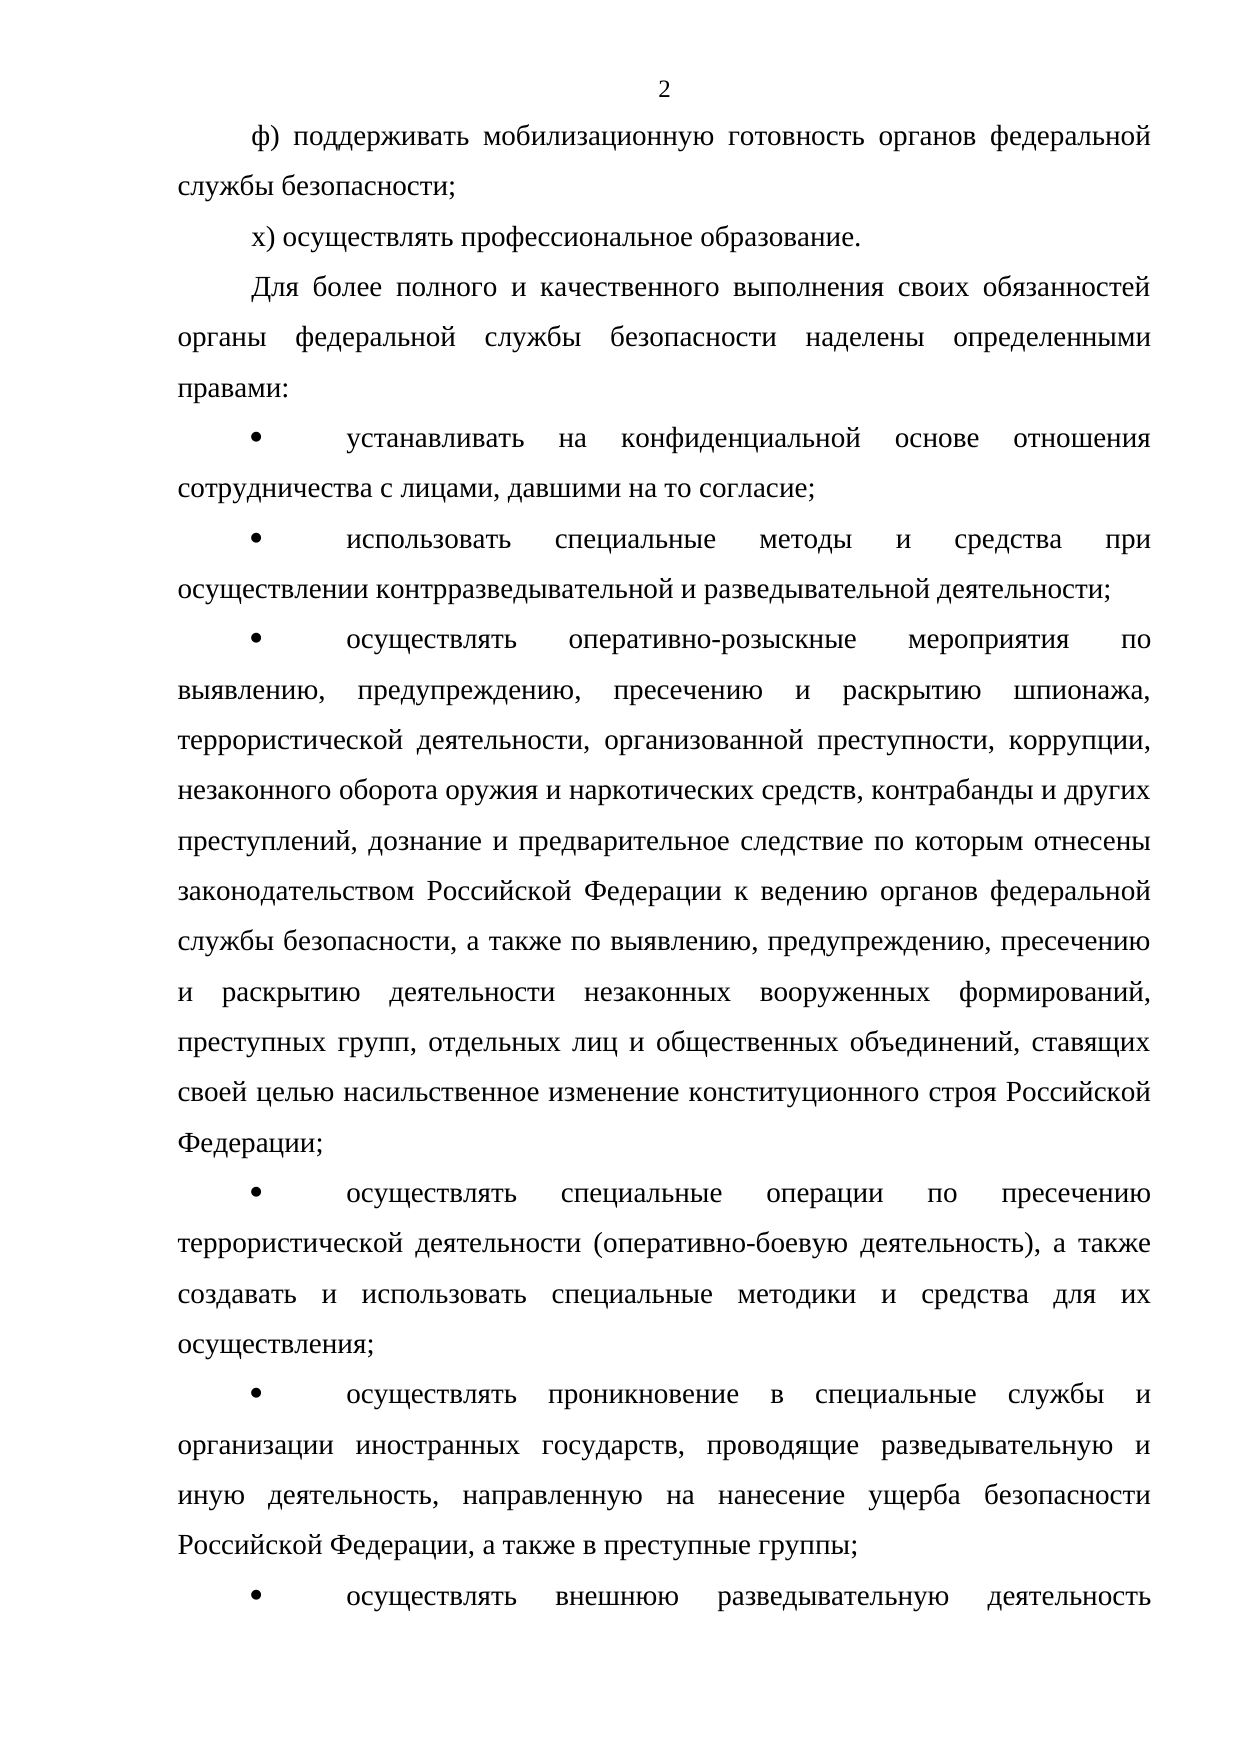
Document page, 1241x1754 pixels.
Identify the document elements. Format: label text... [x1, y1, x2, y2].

list осуществлять проникновение в специальные службы и организации иностранных государств, проводящие разведывательную и иную деятельность, направленную на нанесение ущерба безопасности Российской Федерации, а также в преступные группы; [177, 1376, 1152, 1561]
text ф) поддерживать мобилизационную готовность органов федеральной службы безопасности; [177, 118, 1152, 202]
list осуществлять специальные операции по пресечению террористической деятельности (оперативно-боевую деятельность), а также создавать и использовать специальные методики и средства для их осуществления; [177, 1175, 1152, 1359]
list использовать специальные методы и средства при осуществлении контрразведывательной и разведывательной деятельности; [177, 521, 1152, 605]
list осуществлять оперативно-розыскные мероприятия по выявлению, предупреждению, пресечению и раскрытию шпионажа, террористической деятельности, организованной преступности, коррупции, незаконного оборота оружия и наркотических средств, контрабанды и других преступлений, дознание и предварительное следствие по которым отнесены законодательством Российской Федерации к ведению органов федеральной службы безопасности, а также по выявлению, предупреждению, пресечению и раскрытию деятельности незаконных вооруженных формирований, преступных групп, отдельных лиц и общественных объединений, ставящих своей целью насильственное изменение конституционного строя Российской Федерации; [177, 621, 1152, 1158]
text Для более полного и качественного выполнения своих обязанностей органы федеральной службы безопасности наделены определенными правами: [177, 269, 1152, 403]
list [177, 1578, 1152, 1611]
text х) осуществлять профессиональное образование. [177, 219, 1152, 252]
list устанавливать на конфиденциальной основе отношения сотрудничества с лицами, давшими на то согласие; [177, 420, 1152, 504]
